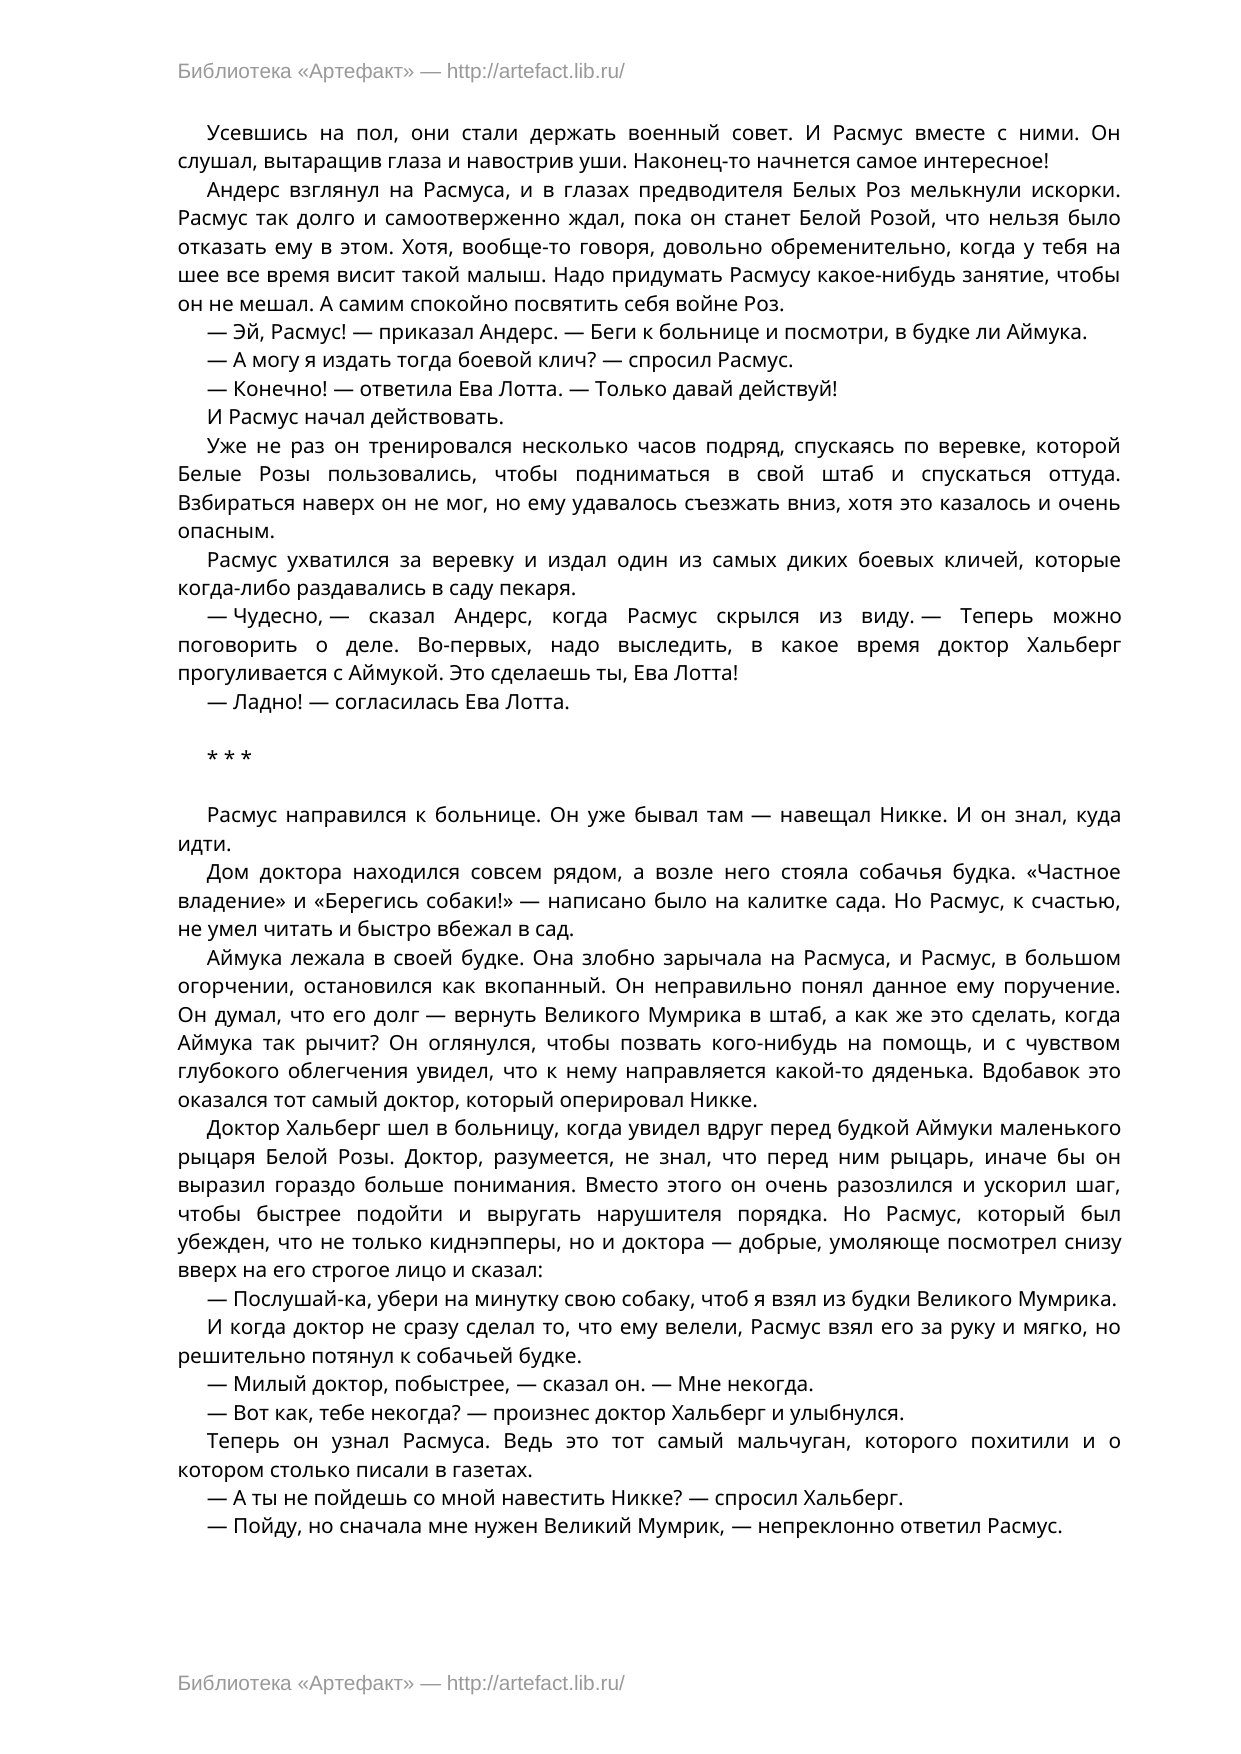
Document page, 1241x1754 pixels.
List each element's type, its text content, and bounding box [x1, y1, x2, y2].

text Андерс взглянул на Расмуса, и в глазах предводителя Белых Роз мелькнули искорки. Расмус так долго и самоотверженно ждал, пока он станет Белой Розой, что нельзя было отказать ему в этом. Хотя, вообще-то говоря, довольно обременительно, когда у тебя на шее все время висит такой малыш. Надо придумать Расмусу какое-нибудь занятие, чтобы он не мешал. А самим спокойно посвятить себя войне Роз. [177, 175, 1122, 317]
text Уже не раз он тренировался несколько часов подряд, спускаясь по веревке, которой Белые Розы пользовались, чтобы подниматься в свой штаб и спускаться оттуда. Взбираться наверх он не мог, но ему удавалось съезжать вниз, хотя это казалось и очень опасным. [177, 431, 1122, 545]
text — А ты не пойдешь со мной навестить Никке? — спросил Хальберг. [177, 1483, 1122, 1512]
text — Конечно! — ответила Ева Лотта. — Только давай действуй! [177, 374, 1122, 402]
text — Ладно! — согласилась Ева Лотта. [177, 687, 1122, 715]
text Теперь он узнал Расмуса. Ведь это тот самый мальчуган, которого похитили и о котором столько писали в газетах. [177, 1426, 1122, 1483]
text — Эй, Расмус! — приказал Андерс. — Беги к больнице и посмотри, в будке ли Аймука. [177, 317, 1122, 346]
text Доктор Хальберг шел в больницу, когда увидел вдруг перед будкой Аймуки маленького рыцаря Белой Розы. Доктор, разумеется, не знал, что перед ним рыцарь, иначе бы он выразил гораздо больше понимания. Вместо этого он очень разозлился и ускорил шаг, чтобы быстрее подойти и выругать нарушителя порядка. Но Расмус, который был убежден, что не только киднэпперы, но и доктора — добрые, умоляюще посмотрел снизу вверх на его строгое лицо и сказал: [177, 1113, 1122, 1284]
text Аймука лежала в своей будке. Она злобно зарычала на Расмуса, и Расмус, в большом огорчении, остановился как вкопанный. Он неправильно понял данное ему поручение. Он думал, что его долг — вернуть Великого Мумрика в штаб, а как же это сделать, когда Аймука так рычит? Он оглянулся, чтобы позвать кого-нибудь на помощь, и с чувством глубокого облегчения увидел, что к нему направляется какой-то дяденька. Вдобавок это оказался тот самый доктор, который оперировал Никке. [177, 943, 1122, 1113]
text Дом доктора находился совсем рядом, а возле него стояла собачья будка. «Частное владение» и «Берегись собаки!» — написано было на калитке сада. Но Расмус, к счастью, не умел читать и быстро вбежал в сад. [177, 857, 1122, 943]
text Расмус направился к больнице. Он уже бывал там — навещал Никке. И он знал, куда идти. [177, 801, 1122, 857]
subtitle * * * [177, 744, 1122, 772]
text — А могу я издать тогда боевой клич? — спросил Расмус. [177, 346, 1122, 374]
text И когда доктор не сразу сделал то, что ему велели, Расмус взял его за руку и мягко, но решительно потянул к собачьей будке. [177, 1312, 1122, 1369]
text — Послушай-ка, убери на минутку свою собаку, чтоб я взял из будки Великого Мумрика. [177, 1284, 1122, 1312]
text Усевшись на пол, они стали держать военный совет. И Расмус вместе с ними. Он слушал, вытаращив глаза и навострив уши. Наконец-то начнется самое интересное! [177, 118, 1122, 175]
text — Вот как, тебе некогда? — произнес доктор Хальберг и улыбнулся. [177, 1398, 1122, 1426]
text И Расмус начал действовать. [177, 402, 1122, 431]
text — Милый доктор, побыстрее, — сказал он. — Мне некогда. [177, 1369, 1122, 1398]
text — Чудесно, — сказал Андерс, когда Расмус скрылся из виду. — Теперь можно поговорить о деле. Во-первых, надо выследить, в какое время доктор Хальберг прогуливается с Аймукой. Это сделаешь ты, Ева Лотта! [177, 602, 1122, 687]
text — Пойду, но сначала мне нужен Великий Мумрик, — непреклонно ответил Расмус. [177, 1512, 1122, 1540]
text Расмус ухватился за веревку и издал один из самых диких боевых кличей, которые когда-либо раздавались в саду пекаря. [177, 545, 1122, 602]
